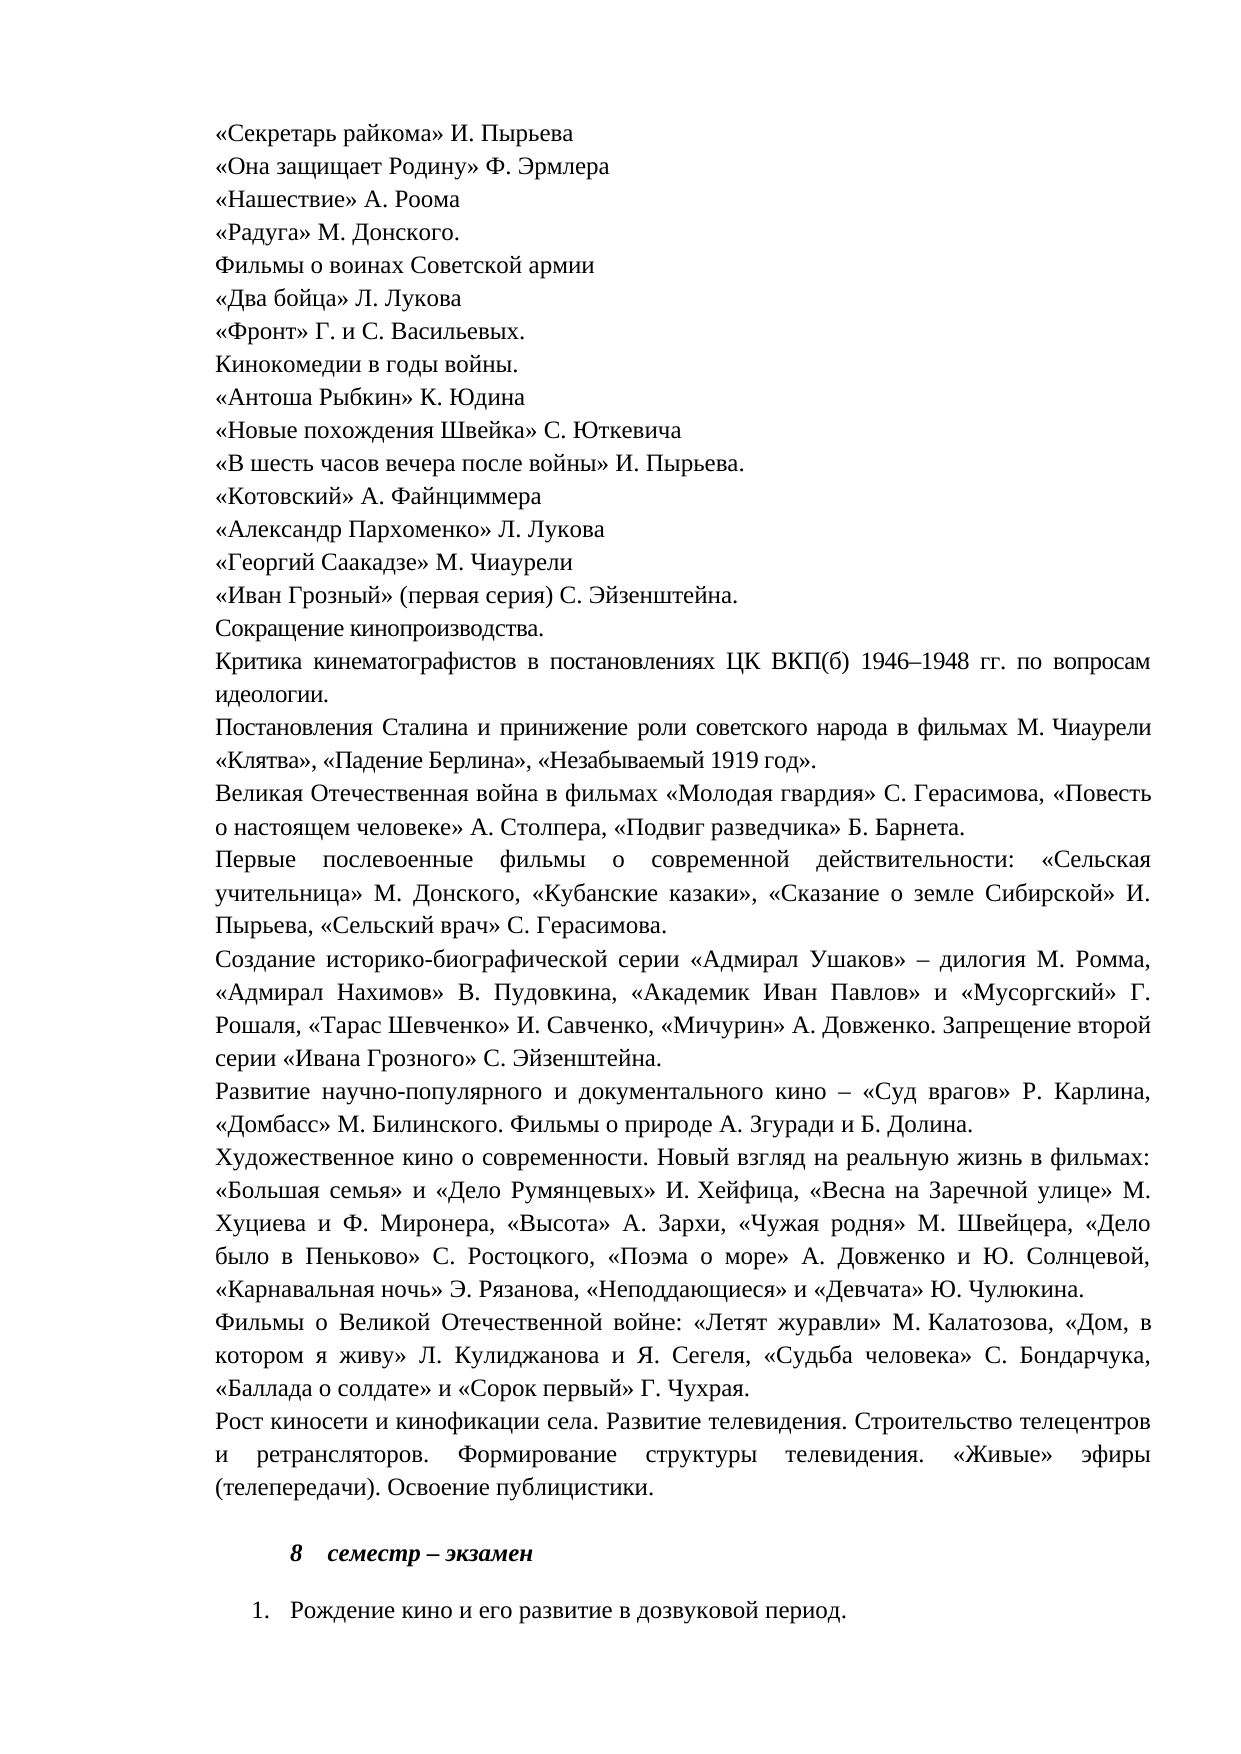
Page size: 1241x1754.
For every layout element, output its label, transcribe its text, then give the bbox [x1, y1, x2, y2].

text «В шесть часов вечера после войны» И. Пырьева. [215, 448, 1152, 477]
text Первые послевоенные фильмы о современной действительности: «Сельская учительница» М. Донского, «Кубанские казаки», «Сказание о земле Сибирской» И. Пырьева, «Сельский врач» С. Герасимова. [215, 844, 1152, 939]
text Критика кинематографистов в постановлениях ЦК ВКП(б) 1946–1948 гг. по вопросам идеологии. [215, 646, 1152, 708]
text Великая Отечественная война в фильмах «Молодая гвардия» С. Герасимова, «Повесть о настоящем человеке» А. Столпера, «Подвиг разведчика» Б. Барнета. [215, 778, 1152, 840]
text «Новые похождения Швейка» С. Юткевича [215, 415, 1152, 444]
text «Нашествие» А. Роома [215, 184, 1152, 213]
text Рост киносети и кинофикации села. Развитие телевидения. Строительство телецентров и ретрансляторов. Формирование структуры телевидения. «Живые» эфиры (телепередачи). Освоение публицистики. [215, 1406, 1152, 1501]
text Фильмы о воинах Советской армии [215, 250, 1152, 279]
text Создание историко-биографической серии «Адмирал Ушаков» – дилогия М. Ромма, «Адмирал Нахимов» В. Пудовкина, «Академик Иван Павлов» и «Мусоргский» Г. Рошаля, «Тарас Шевченко» И. Савченко, «Мичурин» А. Довженко. Запрещение второй серии «Ивана Грозного» С. Эйзенштейна. [215, 944, 1152, 1071]
text «Два бойца» Л. Лукова [215, 283, 1152, 312]
text «Радуга» М. Донского. [215, 217, 1152, 246]
text «Котовский» А. Файнциммера [215, 481, 1152, 510]
text «Иван Грозный» (первая серия) С. Эйзенштейна. [215, 580, 1152, 609]
text Художественное кино о современности. Новый взгляд на реальную жизнь в фильмах: «Большая семья» и «Дело Румянцевых» И. Хейфица, «Весна на Заречной улице» М. Хуциева и Ф. Миронера, «Высота» А. Зархи, «Чужая родня» М. Швейцера, «Дело было в Пеньково» С. Ростоцкого, «Поэма о море» А. Довженко и Ю. Солнцевой, «Карнавальная ночь» Э. Рязанова, «Неподдающиеся» и «Девчата» Ю. Чулюкина. [215, 1142, 1152, 1303]
text «Секретарь райкома» И. Пырьева [215, 118, 1152, 147]
text «Она защищает Родину» Ф. Эрмлера [215, 151, 1152, 180]
text Сокращение кинопроизводства. [215, 613, 1152, 642]
text Развитие научно-популярного и документального кино – «Суд врагов» Р. Карлина, «Домбасс» М. Билинского. Фильмы о природе А. Згуради и Б. Долина. [215, 1076, 1152, 1137]
text «Георгий Саакадзе» М. Чиаурели [215, 547, 1152, 576]
list семестр – экзамен [290, 1538, 1152, 1567]
list Рождение кино и его развитие в дозвуковой период. [177, 1596, 1152, 1624]
text Фильмы о Великой Отечественной войне: «Летят журавли» М. Калатозова, «Дом, в котором я живу» Л. Кулиджанова и Я. Сегеля, «Судьба человека» С. Бондарчука, «Баллада о солдате» и «Сорок первый» Г. Чухрая. [215, 1307, 1152, 1402]
text «Антоша Рыбкин» К. Юдина [215, 382, 1152, 411]
text «Фронт» Г. и С. Васильевых. [215, 316, 1152, 345]
text «Александр Пархоменко» Л. Лукова [215, 514, 1152, 543]
text Кинокомедии в годы войны. [215, 349, 1152, 378]
text Постановления Сталина и принижение роли советского народа в фильмах М. Чиаурели «Клятва», «Падение Берлина», «Незабываемый 1919 год». [215, 712, 1152, 774]
